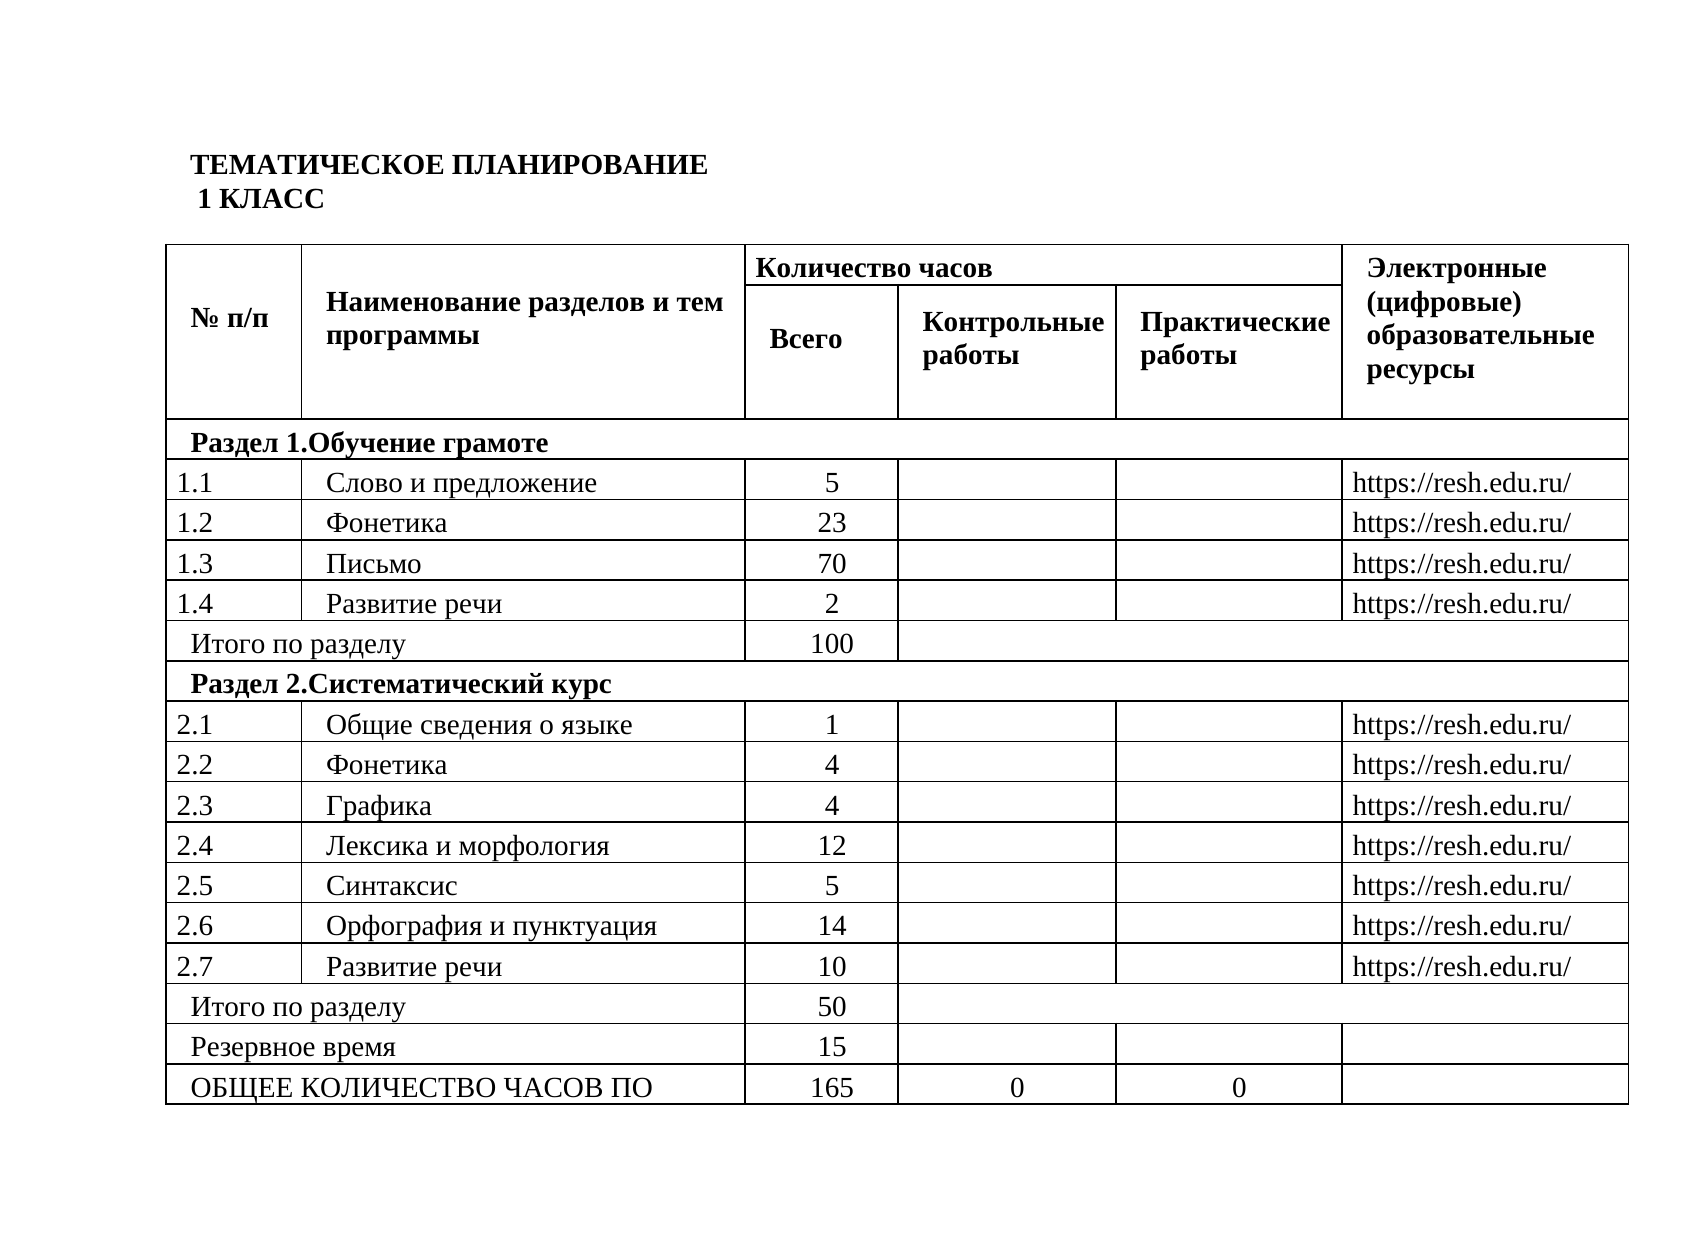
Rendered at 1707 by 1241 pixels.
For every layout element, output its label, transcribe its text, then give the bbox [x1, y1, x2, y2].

table_cell Фонетика [302, 500, 744, 539]
table_cell Письмо [302, 541, 744, 579]
table_cell 100 [746, 621, 897, 660]
table_cell https://resh.edu.ru/ [1343, 863, 1628, 902]
table_cell [1343, 1065, 1628, 1103]
table_cell [899, 702, 1115, 741]
table_cell Общие сведения о языке [302, 702, 744, 741]
table_cell https://resh.edu.ru/ [1343, 742, 1628, 781]
table_cell Всего [746, 286, 897, 418]
table_cell Синтаксис [302, 863, 744, 902]
table_cell [899, 984, 1628, 1023]
table_cell 1.4 [167, 581, 301, 619]
table_cell [1117, 782, 1341, 821]
table_cell 2.5 [167, 863, 301, 902]
table_cell https://resh.edu.ru/ [1343, 460, 1628, 499]
table_cell 5 [746, 460, 897, 499]
table_cell [1343, 1024, 1628, 1063]
table_header Количество часов [746, 245, 1341, 284]
table_cell [1117, 541, 1341, 579]
table_cell Резервное время [167, 1024, 744, 1063]
table_cell https://resh.edu.ru/ [1343, 903, 1628, 942]
table_cell 0 [899, 1065, 1115, 1103]
table_cell Слово и предложение [302, 460, 744, 499]
table_cell [899, 1024, 1115, 1063]
table_cell 1.3 [167, 541, 301, 579]
table_cell Контрольные работы [899, 286, 1115, 418]
table_cell [1117, 903, 1341, 942]
table_cell [1117, 863, 1341, 902]
table_cell https://resh.edu.ru/ [1343, 500, 1628, 539]
table_cell [899, 621, 1628, 660]
table_cell [899, 903, 1115, 942]
table_cell 165 [746, 1065, 897, 1103]
table_cell Развитие речи [302, 581, 744, 619]
table_cell 23 [746, 500, 897, 539]
table_cell 2.6 [167, 903, 301, 942]
table_cell [1117, 823, 1341, 861]
table_cell Раздел 1.Обучение грамоте [167, 420, 1628, 458]
table_cell [899, 944, 1115, 982]
table_cell Фонетика [302, 742, 744, 781]
table_cell [899, 460, 1115, 499]
table_cell https://resh.edu.ru/ [1343, 541, 1628, 579]
table_cell Лексика и морфология [302, 823, 744, 861]
table_cell [1117, 944, 1341, 982]
table_cell [899, 500, 1115, 539]
table_cell https://resh.edu.ru/ [1343, 944, 1628, 982]
table_cell Развитие речи [302, 944, 744, 982]
table_cell https://resh.edu.ru/ [1343, 581, 1628, 619]
table_cell 1 [746, 702, 897, 741]
table_cell 14 [746, 903, 897, 942]
table_cell [899, 742, 1115, 781]
table_cell 2.7 [167, 944, 301, 982]
table_cell 12 [746, 823, 897, 861]
table_cell 1.1 [167, 460, 301, 499]
table_cell [1117, 702, 1341, 741]
table_cell 2.4 [167, 823, 301, 861]
table_cell 2.1 [167, 702, 301, 741]
text 1 КЛАСС [190, 181, 1618, 214]
table_cell 15 [746, 1024, 897, 1063]
table_cell 10 [746, 944, 897, 982]
table_cell 70 [746, 541, 897, 579]
table_cell Графика [302, 782, 744, 821]
table_cell [1117, 1024, 1341, 1063]
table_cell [167, 1065, 744, 1103]
table_cell 0 [1117, 1065, 1341, 1103]
table_cell [899, 823, 1115, 861]
table_cell [1117, 500, 1341, 539]
table_cell [899, 581, 1115, 619]
table_cell [899, 782, 1115, 821]
table_cell https://resh.edu.ru/ [1343, 823, 1628, 861]
text ТЕМАТИЧЕСКОЕ ПЛАНИРОВАНИЕ [190, 147, 1618, 181]
table_cell Раздел 2.Систематический курс [167, 662, 1628, 700]
table_cell 50 [746, 984, 897, 1023]
table_cell Практические работы [1117, 286, 1341, 418]
table_cell https://resh.edu.ru/ [1343, 782, 1628, 821]
table_cell https://resh.edu.ru/ [1343, 702, 1628, 741]
table_header Электронные (цифровые) образовательные ресурсы [1343, 245, 1628, 418]
table_header № п/п [167, 245, 301, 418]
table_cell Орфография и пунктуация [302, 903, 744, 942]
table_cell Итого по разделу [167, 984, 744, 1023]
table_header Наименование разделов и тем программы [302, 245, 744, 418]
table_cell Итого по разделу [167, 621, 744, 660]
table_cell [899, 863, 1115, 902]
table_cell 5 [746, 863, 897, 902]
table_cell [1117, 581, 1341, 619]
table_cell 2.2 [167, 742, 301, 781]
table_cell [1117, 460, 1341, 499]
table_cell 2 [746, 581, 897, 619]
table_cell 4 [746, 742, 897, 781]
table_cell 4 [746, 782, 897, 821]
table_cell [1117, 742, 1341, 781]
table_cell 2.3 [167, 782, 301, 821]
table_cell 1.2 [167, 500, 301, 539]
table_cell [899, 541, 1115, 579]
